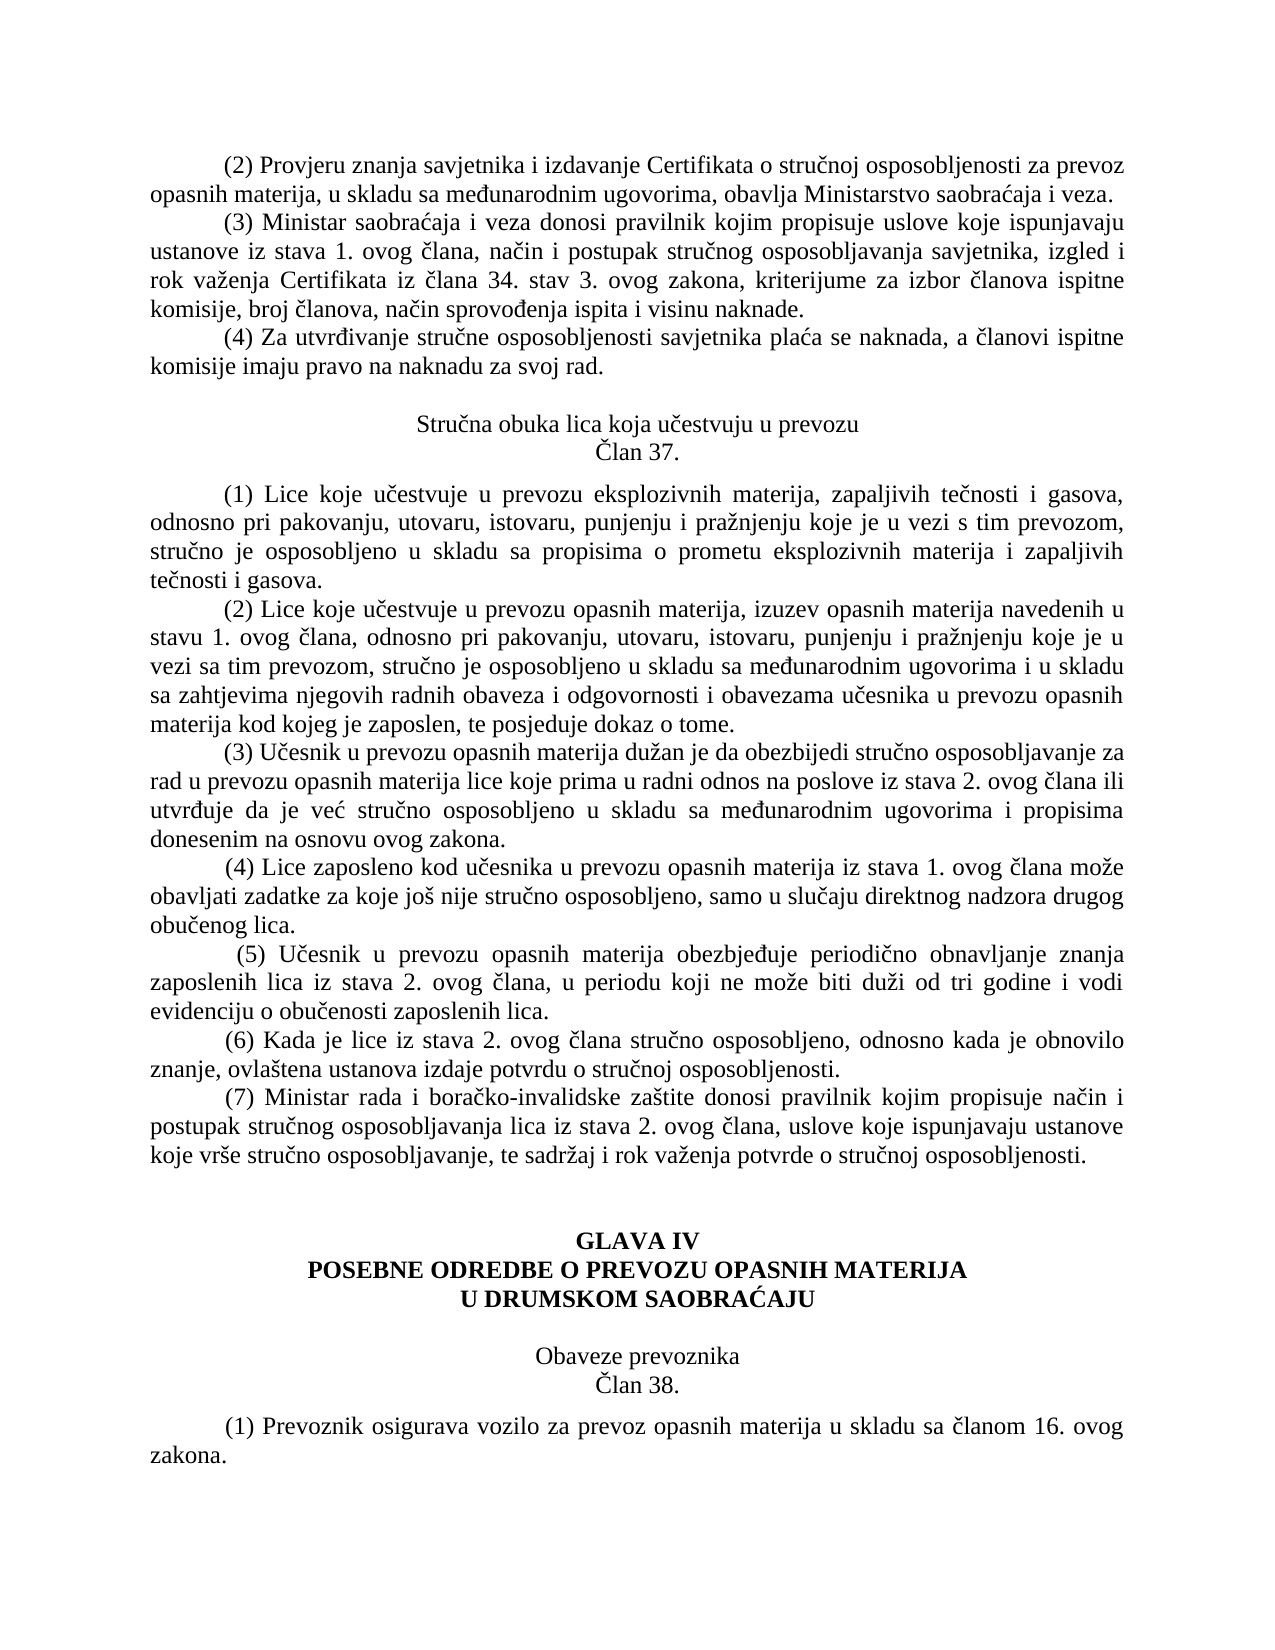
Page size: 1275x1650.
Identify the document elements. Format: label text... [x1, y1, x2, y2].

text (7) Ministar rada i boračko-invalidske zaštite donosi pravilnik kojim propisuje način i postupak stručnog osposobljavanja lica iz stava 2. ovog člana, uslove koje ispunjavaju ustanove koje vrše stručno osposobljavanje, te sadržaj i rok važenja potvrde o stručnoj osposobljenosti. [150, 1082, 1125, 1169]
text Stručna obuka lica koja učestvuju u prevozu [150, 409, 1125, 437]
text (3) Ministar saobraćaja i veza donosi pravilnik kojim propisuje uslove koje ispunjavaju ustanove iz stava 1. ovog člana, način i postupak stručnog osposobljavanja savjetnika, izgled i rok važenja Certifikata iz člana 34. stav 3. ovog zakona, kriterijume za izbor članova ispitne komisije, broj članova, način sprovođenja ispita i visinu naknade. [150, 207, 1125, 322]
text Član 38. [150, 1370, 1125, 1399]
text (2) Lice koje učestvuje u prevozu opasnih materija, izuzev opasnih materija navedenih u stavu 1. ovog člana, odnosno pri pakovanju, utovaru, istovaru, punjenju i pražnjenju koje je u vezi sa tim prevozom, stručno je osposobljeno u skladu sa međunarodnim ugovorima i u skladu sa zahtjevima njegovih radnih obaveza i odgovornosti i obavezama učesnika u prevozu opasnih materija kod kojeg je zaposlen, te posjeduje dokaz o tome. [150, 594, 1125, 737]
text U DRUMSKOM SAOBRAĆAJU [150, 1284, 1125, 1312]
text (1) Prevoznik osigurava vozilo za prevoz opasnih materija u skladu sa članom 16. ovog zakona. [150, 1411, 1125, 1469]
text (4) Lice zaposleno kod učesnika u prevozu opasnih materija iz stava 1. ovog člana može obavljati zadatke za koje još nije stručno osposobljeno, samo u slučaju direktnog nadzora drugog obučenog lica. [150, 852, 1125, 939]
text (3) Učesnik u prevozu opasnih materija dužan je da obezbijedi stručno osposobljavanje za rad u prevozu opasnih materija lice koje prima u radni odnos na poslove iz stava 2. ovog člana ili utvrđuje da je već stručno osposobljeno u skladu sa međunarodnim ugovorima i propisima donesenim na osnovu ovog zakona. [150, 737, 1125, 852]
text (2) Provjeru znanja savjetnika i izdavanje Certifikata o stručnoj osposobljenosti za prevoz opasnih materija, u skladu sa međunarodnim ugovorima, obavlja Ministarstvo saobraćaja i veza. [150, 150, 1125, 207]
text (1) Lice koje učestvuje u prevozu eksplozivnih materija, zapaljivih tečnosti i gasova, odnosno pri pakovanju, utovaru, istovaru, punjenju i pražnjenju koje je u vezi s tim prevozom, stručno je osposobljeno u skladu sa propisima o prometu eksplozivnih materija i zapaljivih tečnosti i gasova. [150, 479, 1125, 594]
text Član 37. [150, 437, 1125, 466]
text POSEBNE ODREDBE O PREVOZU OPASNIH MATERIJA [150, 1255, 1125, 1284]
text Obaveze prevoznika [150, 1312, 1125, 1370]
text (5) Učesnik u prevozu opasnih materija obezbjeđuje periodično obnavljanje znanja zaposlenih lica iz stava 2. ovog člana, u periodu koji ne može biti duži od tri godine i vodi evidenciju o obučenosti zaposlenih lica. [150, 939, 1125, 1025]
text (4) Za utvrđivanje stručne osposobljenosti savjetnika plaća se naknada, a članovi ispitne komisije imaju pravo na naknadu za svoj rad. [150, 322, 1125, 380]
text (6) Kada je lice iz stava 2. ovog člana stručno osposobljeno, odnosno kada je obnovilo znanje, ovlaštena ustanova izdaje potvrdu o stručnoj osposobljenosti. [150, 1025, 1125, 1082]
text GLAVA IV [150, 1226, 1125, 1255]
